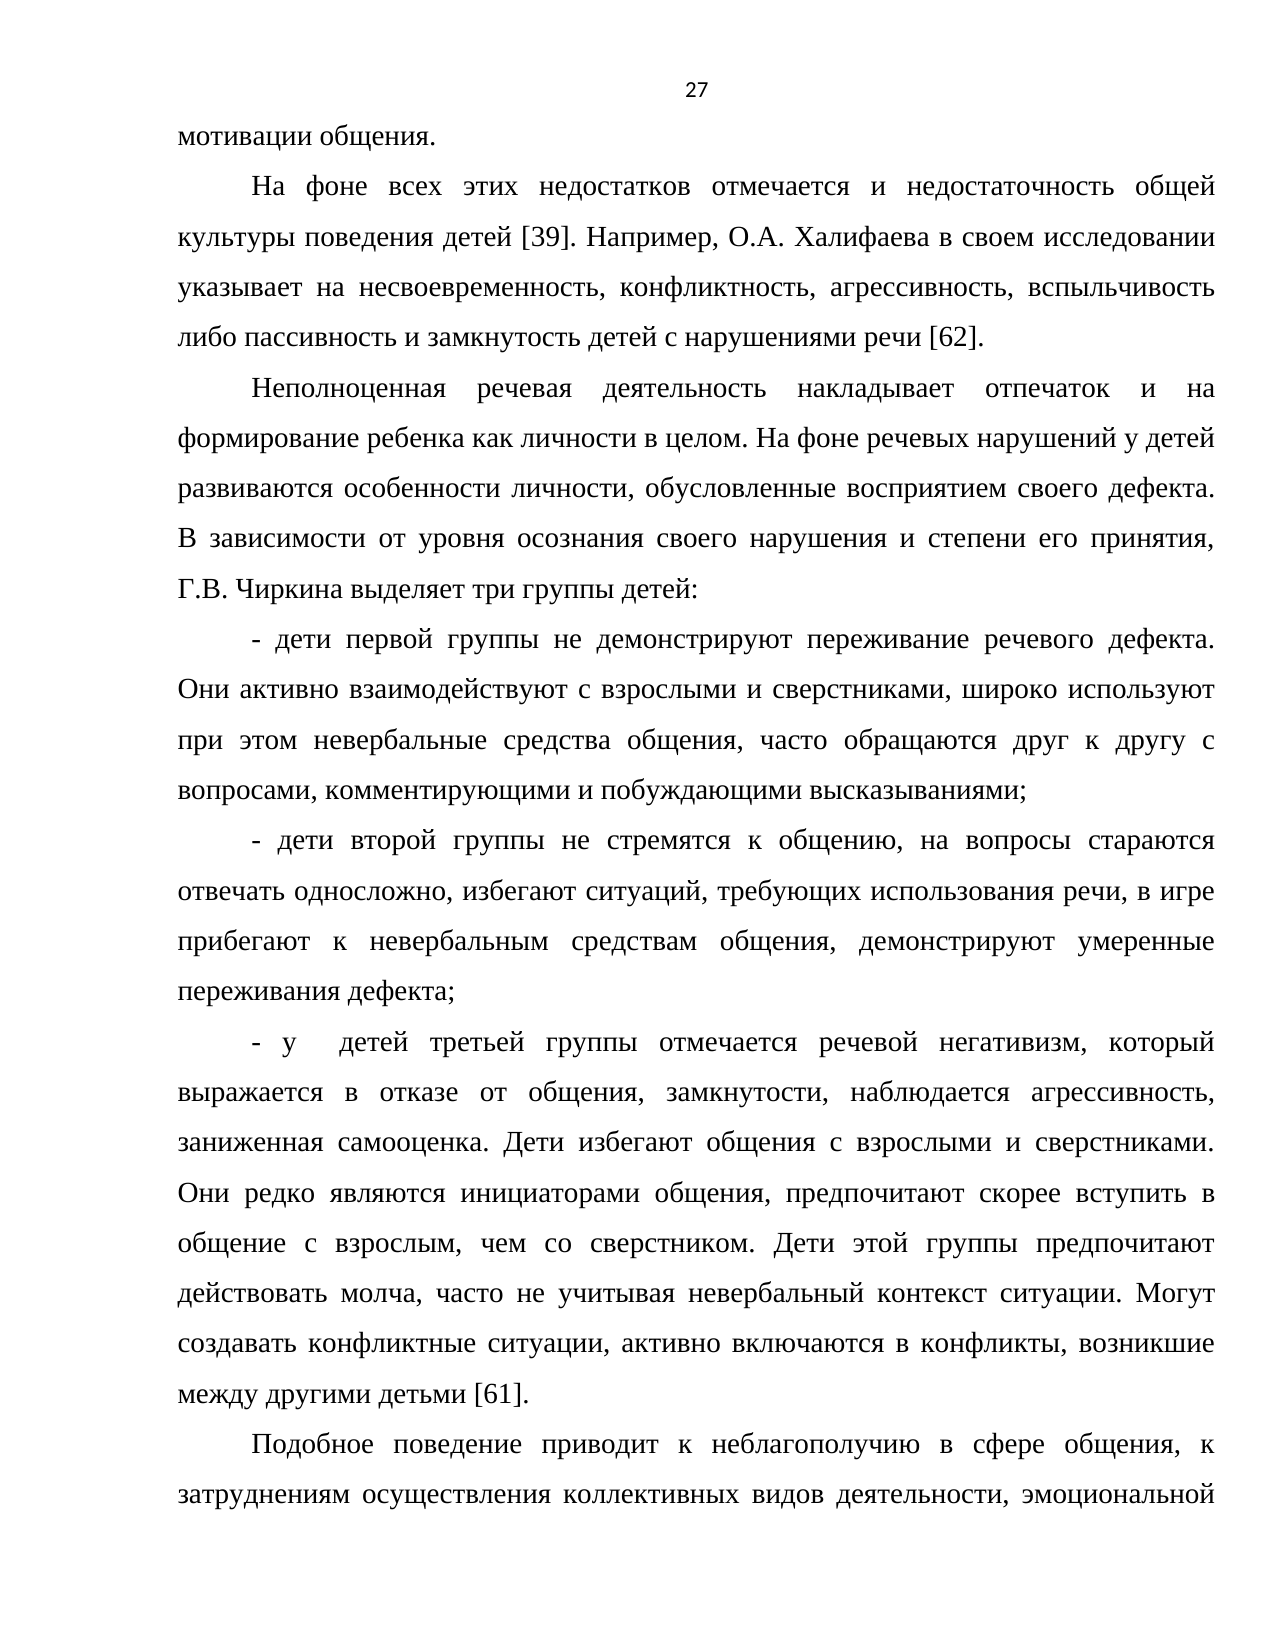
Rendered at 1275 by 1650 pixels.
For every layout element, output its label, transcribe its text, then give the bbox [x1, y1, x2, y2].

text - у детей третьей группы отмечается речевой негативизм, который выражается в отказе от общения, замкнутости, наблюдается агрессивность, заниженная самооценка. Дети избегают общения с взрослыми и сверстниками. Они редко являются инициаторами общения, предпочитают скорее вступить в общение с взрослым, чем со сверстником. Дети этой группы предпочитают действовать молча, часто не учитывая невербальный контекст ситуации. Могут создавать конфликтные ситуации, активно включаются в конфликты, возникшие между другими детьми [61]. [177, 1024, 1216, 1409]
text - дети второй группы не стремятся к общению, на вопросы стараются отвечать односложно, избегают ситуаций, требующих использования речи, в игре прибегают к невербальным средствам общения, демонстрируют умеренные переживания дефекта; [177, 822, 1216, 1007]
text Неполноценная речевая деятельность накладывает отпечаток и на формирование ребенка как личности в целом. На фоне речевых нарушений у детей развиваются особенности личности, обусловленные восприятием своего дефекта. В зависимости от уровня осознания своего нарушения и степени его принятия, Г.В. Чиркина выделяет три группы детей: [177, 370, 1216, 604]
text На фоне всех этих недостатков отмечается и недостаточность общей культуры поведения детей [39]. Например, О.А. Халифаева в своем исследовании указывает на несвоевременность, конфликтность, агрессивность, вспыльчивость либо пассивность и замкнутость детей с нарушениями речи [62]. [177, 168, 1216, 353]
text - дети первой группы не демонстрируют переживание речевого дефекта. Они активно взаимодействуют с взрослыми и сверстниками, широко используют при этом невербальные средства общения, часто обращаются друг к другу с вопросами, комментирующими и побуждающими высказываниями; [177, 621, 1216, 806]
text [177, 1426, 1216, 1510]
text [177, 118, 1216, 152]
